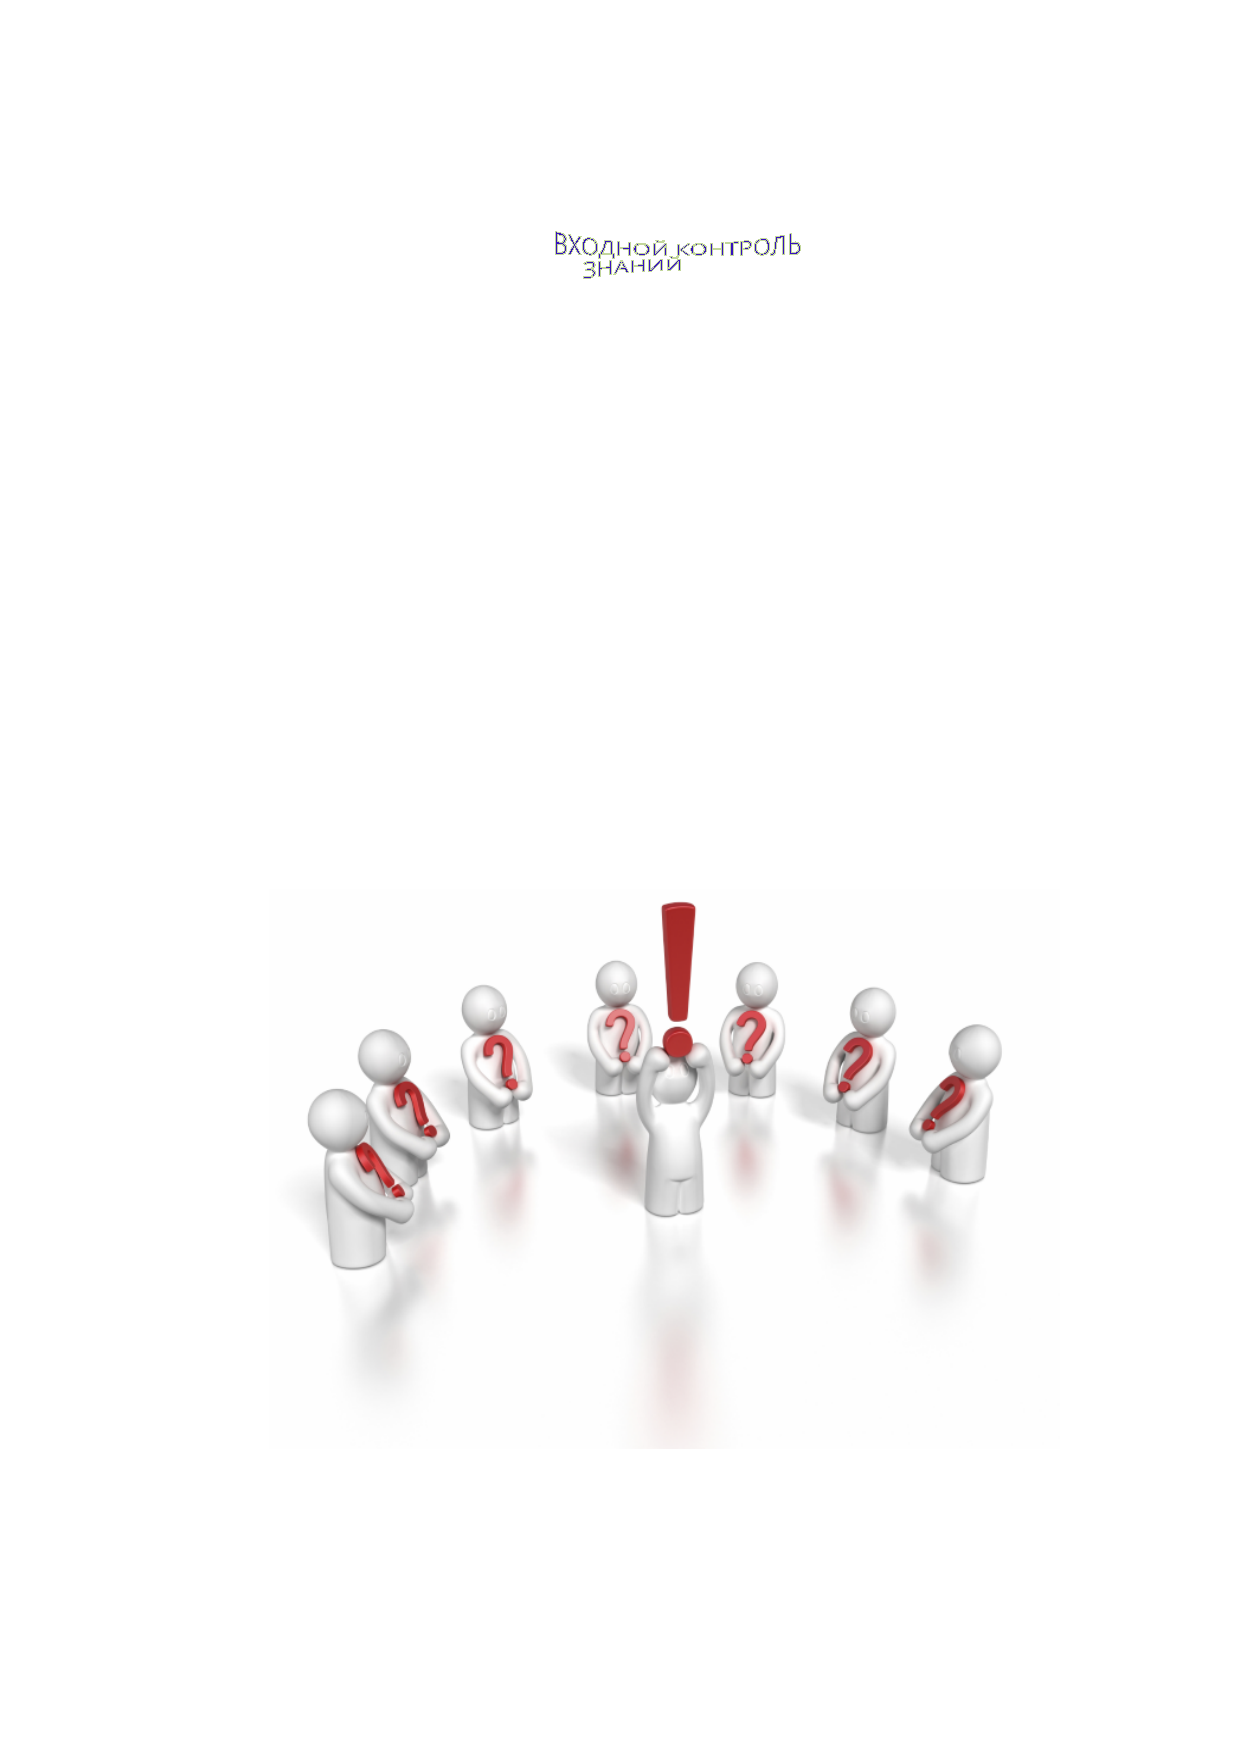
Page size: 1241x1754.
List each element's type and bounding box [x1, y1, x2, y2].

picture [269, 889, 1060, 1449]
